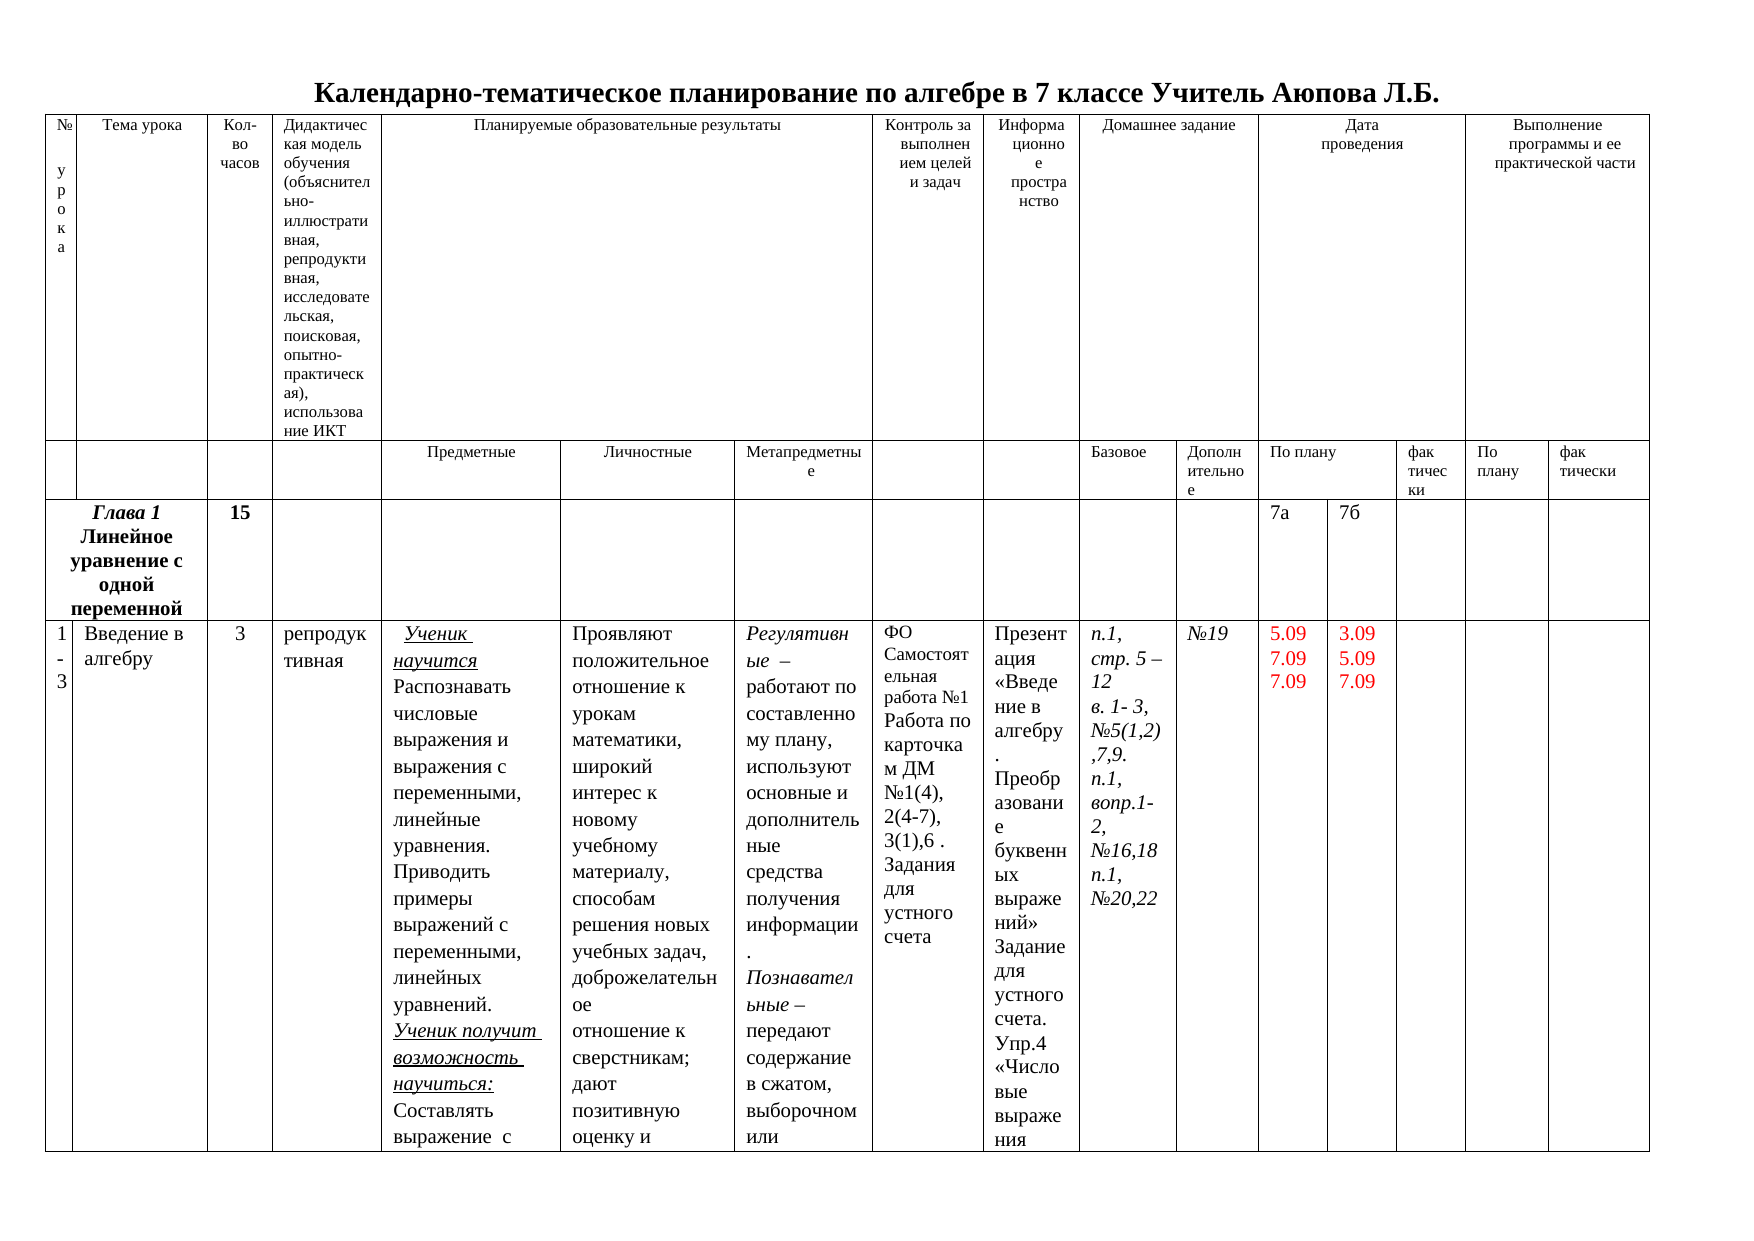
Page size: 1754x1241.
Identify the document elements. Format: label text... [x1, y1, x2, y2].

table_cell [1397, 621, 1465, 1151]
table_cell [1397, 500, 1465, 620]
table_cell 7б [1328, 500, 1396, 620]
table_cell [1549, 621, 1649, 1151]
table_header Кол-во часов [208, 115, 272, 440]
table_cell [873, 441, 983, 499]
table_cell [735, 500, 872, 620]
table_cell 7а [1259, 500, 1327, 620]
table_cell [1549, 500, 1649, 620]
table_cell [382, 621, 560, 1151]
table_cell Предметные [382, 441, 560, 499]
table_cell Дополнительное [1177, 441, 1258, 499]
table_cell Метапредметные [735, 441, 872, 499]
table_header Дидактическая модель обучения (объяснительно- иллюстративная, репродуктивная, исследовательская, поисковая, опытно-практическая), использование ИКТ [273, 115, 381, 440]
table_cell 15 [208, 500, 272, 620]
table_cell [273, 500, 381, 620]
table_cell репродуктивная [273, 621, 381, 1151]
table_cell [984, 500, 1079, 620]
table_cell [984, 621, 1079, 1151]
table_cell Глава 1 Линейное уравнение с одной переменной [46, 500, 207, 620]
table_cell 5.09 7.09 7.09 [1259, 621, 1327, 1151]
table_cell [382, 500, 560, 620]
table_cell [1080, 500, 1176, 620]
text Календарно-тематическое планирование по алгебре в 7 классе Учитель Аюпова Л.Б. [75, 75, 1679, 108]
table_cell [873, 621, 983, 1151]
table_cell 3 [208, 621, 272, 1151]
table_header Выполнение программы и ее практической части [1466, 115, 1649, 440]
table_cell По плану [1466, 441, 1548, 499]
table_header Домашнее задание [1080, 115, 1258, 440]
table_cell [984, 441, 1079, 499]
table_header Контроль за выполнением целей и задач [873, 115, 983, 440]
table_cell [561, 621, 734, 1151]
table_cell [1466, 500, 1548, 620]
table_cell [1080, 621, 1176, 1151]
table_cell Личностные [561, 441, 734, 499]
table_header Планируемые образовательные результаты [382, 115, 872, 440]
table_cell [735, 621, 872, 1151]
table_cell По плану [1259, 441, 1396, 499]
table_cell [77, 441, 207, 499]
table_cell 3.09 5.09 7.09 [1328, 621, 1396, 1151]
table_cell Введение в алгебру [73, 621, 207, 1151]
table_cell [208, 441, 272, 499]
table_cell [1177, 500, 1258, 620]
table_header Тема урока [77, 115, 207, 440]
table_cell Базовое [1080, 441, 1176, 499]
table_cell 1-3 [46, 621, 72, 1151]
table_cell [873, 500, 983, 620]
table_header Информационное пространство [984, 115, 1079, 440]
table_cell фактически [1549, 441, 1649, 499]
table_header № урока [46, 115, 76, 440]
table_cell [46, 441, 76, 499]
table_cell фактически [1397, 441, 1465, 499]
table_cell [273, 441, 381, 499]
table_cell [1466, 621, 1548, 1151]
table_cell [561, 500, 734, 620]
table_header Дата проведения [1259, 115, 1465, 440]
table_cell №19 [1177, 621, 1258, 1151]
